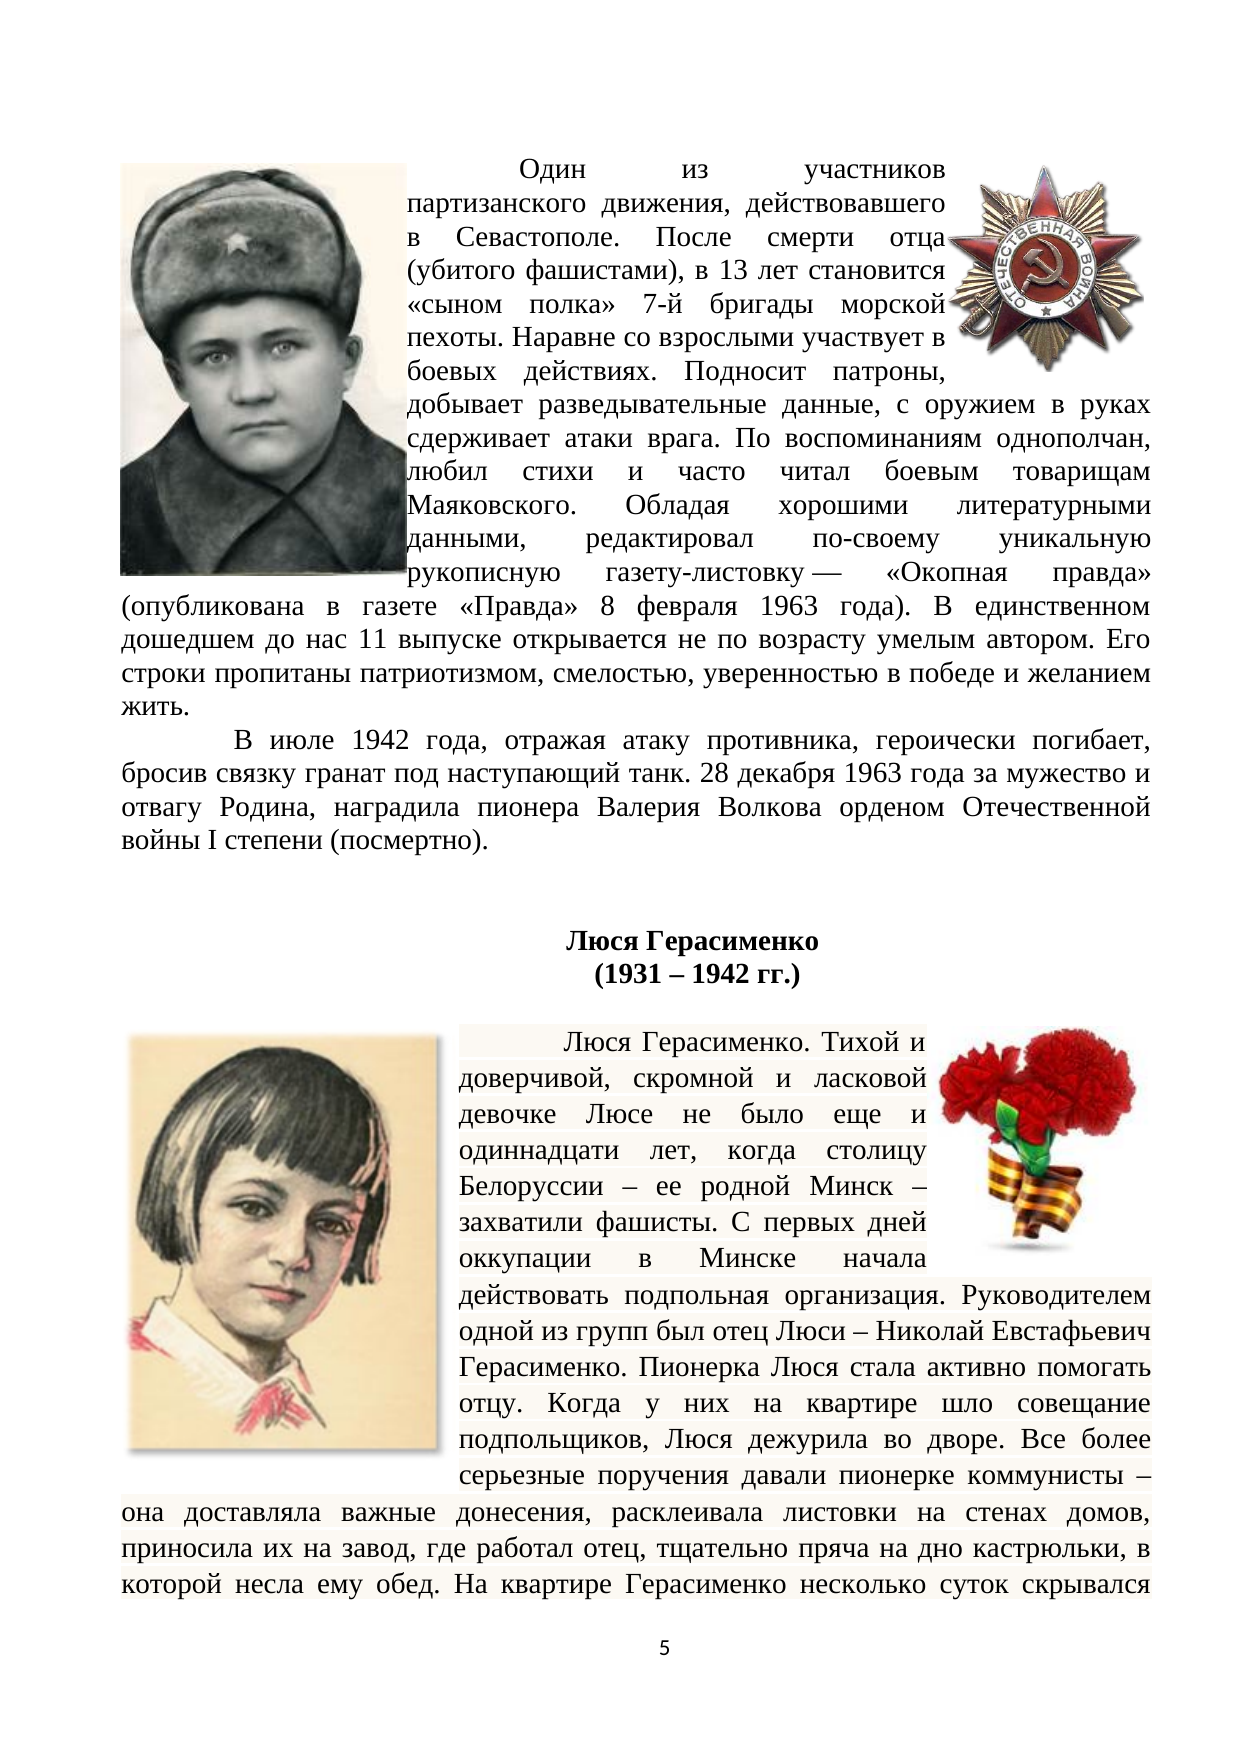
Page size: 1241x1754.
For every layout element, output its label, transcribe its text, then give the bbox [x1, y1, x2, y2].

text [121, 1467, 1152, 1494]
picture [945, 163, 1144, 372]
text Люся Герасименко [121, 923, 1152, 957]
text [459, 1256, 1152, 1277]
picture [120, 1026, 459, 1467]
picture [120, 163, 407, 576]
text (1931 – 1942 гг.) [121, 957, 1152, 990]
text В июле 1942 года, отражая атаку противника, героически погибает, бросив связку гранат под наступающий танк. 28 декабря 1963 года за мужество и отвагу Родина, наградила пионера Валерия Волкова орденом Отечественной войны I степени (посмертно). [121, 722, 1152, 856]
picture [927, 1026, 1157, 1256]
